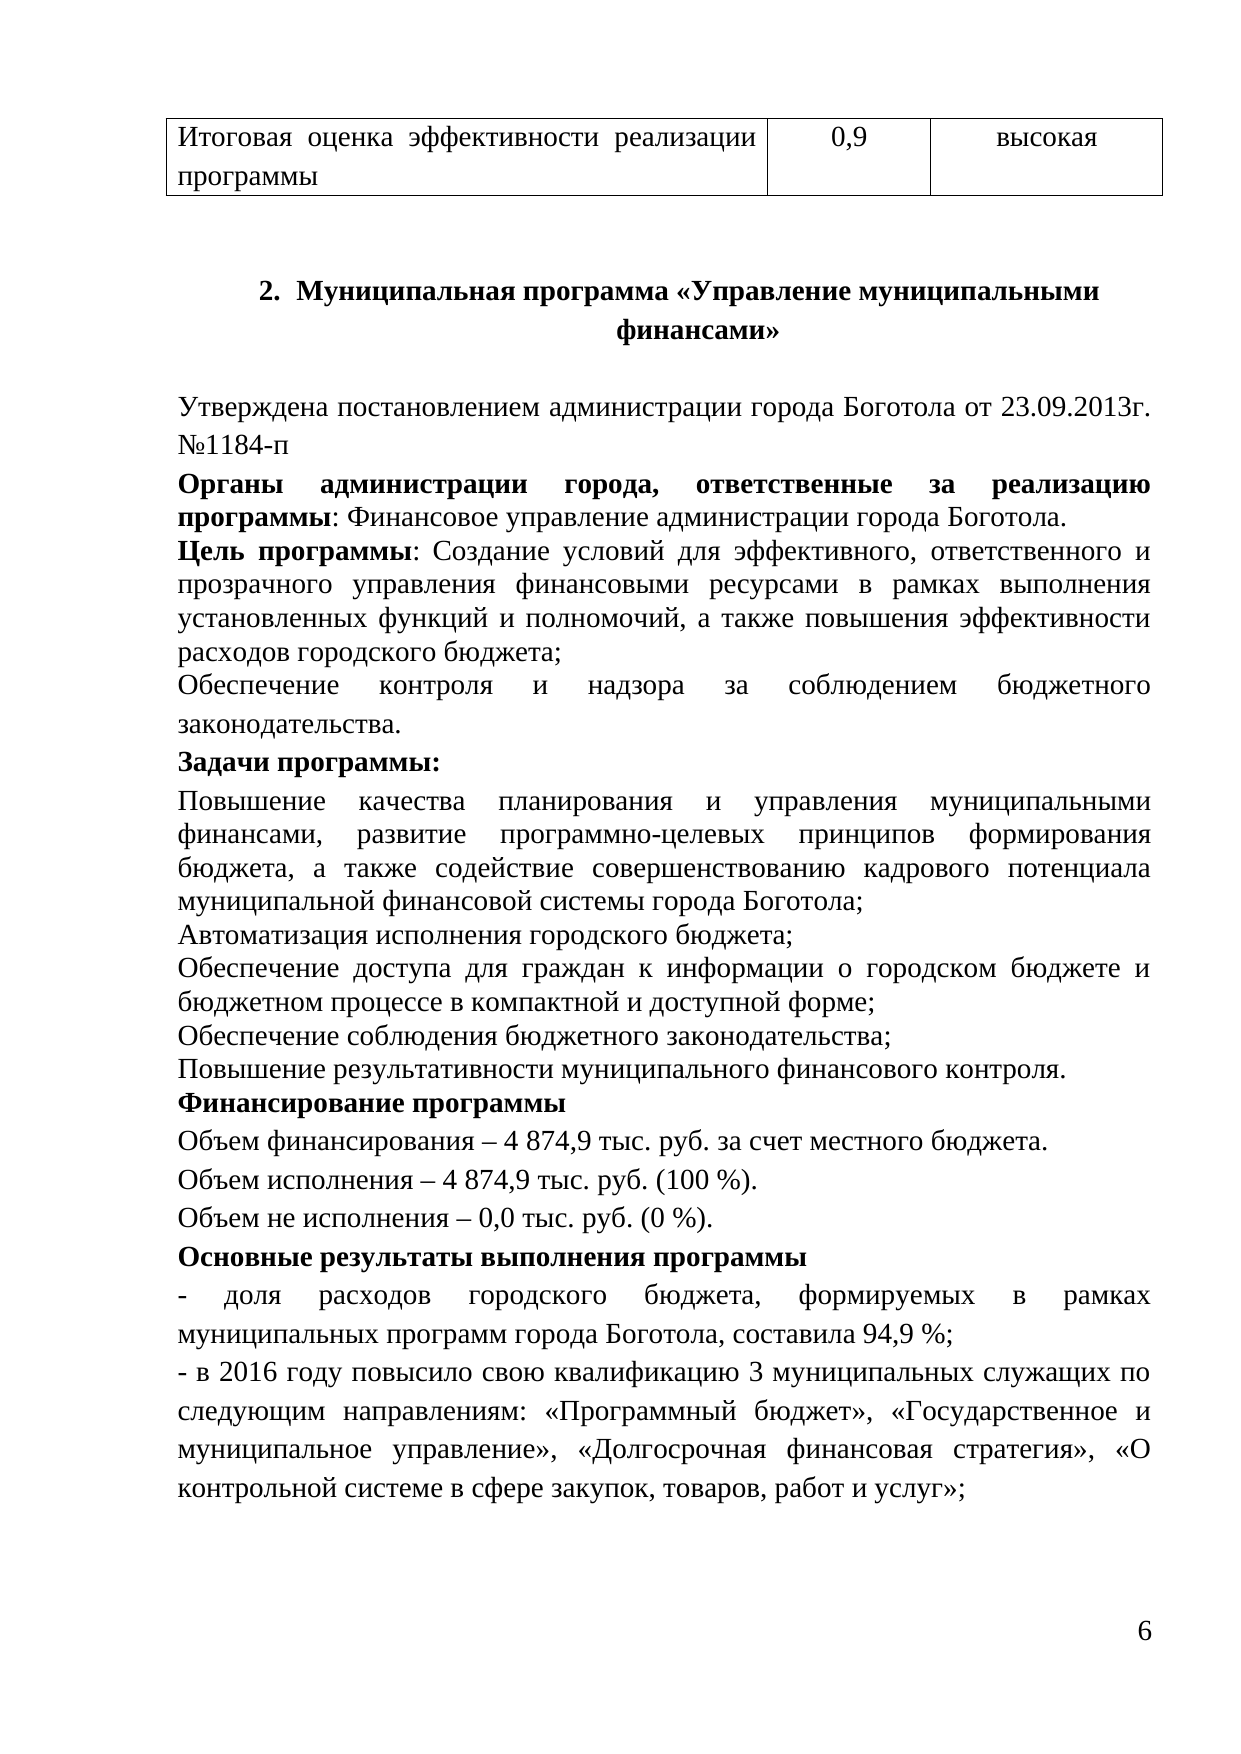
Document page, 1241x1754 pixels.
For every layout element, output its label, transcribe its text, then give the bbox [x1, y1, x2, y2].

text Обеспечение контроля и надзора за соблюдением бюджетного законодательства. [177, 667, 1152, 739]
table_cell 0,9 [768, 119, 930, 195]
table_cell Итоговая оценка эффективности реализации программы [167, 119, 767, 195]
text Обеспечение доступа для граждан к информации о городском бюджете и бюджетном процессе в компактной и доступной форме; [177, 951, 1152, 1018]
text Утверждена постановлением администрации города Боготола от 23.09.2013г. №1184-п [177, 389, 1152, 461]
text Задачи программы: [177, 744, 1152, 778]
text Объем финансирования – 4 874,9 тыс. руб. за счет местного бюджета. [177, 1123, 1152, 1157]
table_cell высокая [931, 119, 1162, 195]
text Повышение результативности муниципального финансового контроля. [177, 1051, 1152, 1085]
text Объем не исполнения – 0,0 тыс. руб. (0 %). [177, 1200, 1152, 1234]
text - доля расходов городского бюджета, формируемых в рамках муниципальных программ города Боготола, составила 94,9 %; [177, 1277, 1152, 1349]
list Муниципальная программа «Управление муниципальными финансами» [207, 273, 1152, 345]
text Органы администрации города, ответственные за реализацию программы: Финансовое управление администрации города Боготола. [177, 466, 1152, 533]
text - в 2016 году повысило свою квалификацию 3 муниципальных служащих по следующим направлениям: «Программный бюджет», «Государственное и муниципальное управление», «Долгосрочная финансовая стратегия», «О контрольной системе в сфере закупок, товаров, работ и услуг»; [177, 1354, 1152, 1504]
text Автоматизация исполнения городского бюджета; [177, 917, 1152, 951]
text Основные результаты выполнения программы [177, 1239, 1152, 1272]
text Объем исполнения – 4 874,9 тыс. руб. (100 %). [177, 1162, 1152, 1195]
text Повышение качества планирования и управления муниципальными финансами, развитие программно-целевых принципов формирования бюджета, а также содействие совершенствованию кадрового потенциала муниципальной финансовой системы города Боготола; [177, 783, 1152, 917]
text Цель программы: Создание условий для эффективного, ответственного и прозрачного управления финансовыми ресурсами в рамках выполнения установленных функций и полномочий, а также повышения эффективности расходов городского бюджета; [177, 533, 1152, 667]
text Обеспечение соблюдения бюджетного законодательства; [177, 1018, 1152, 1051]
text Финансирование программы [177, 1085, 1152, 1118]
